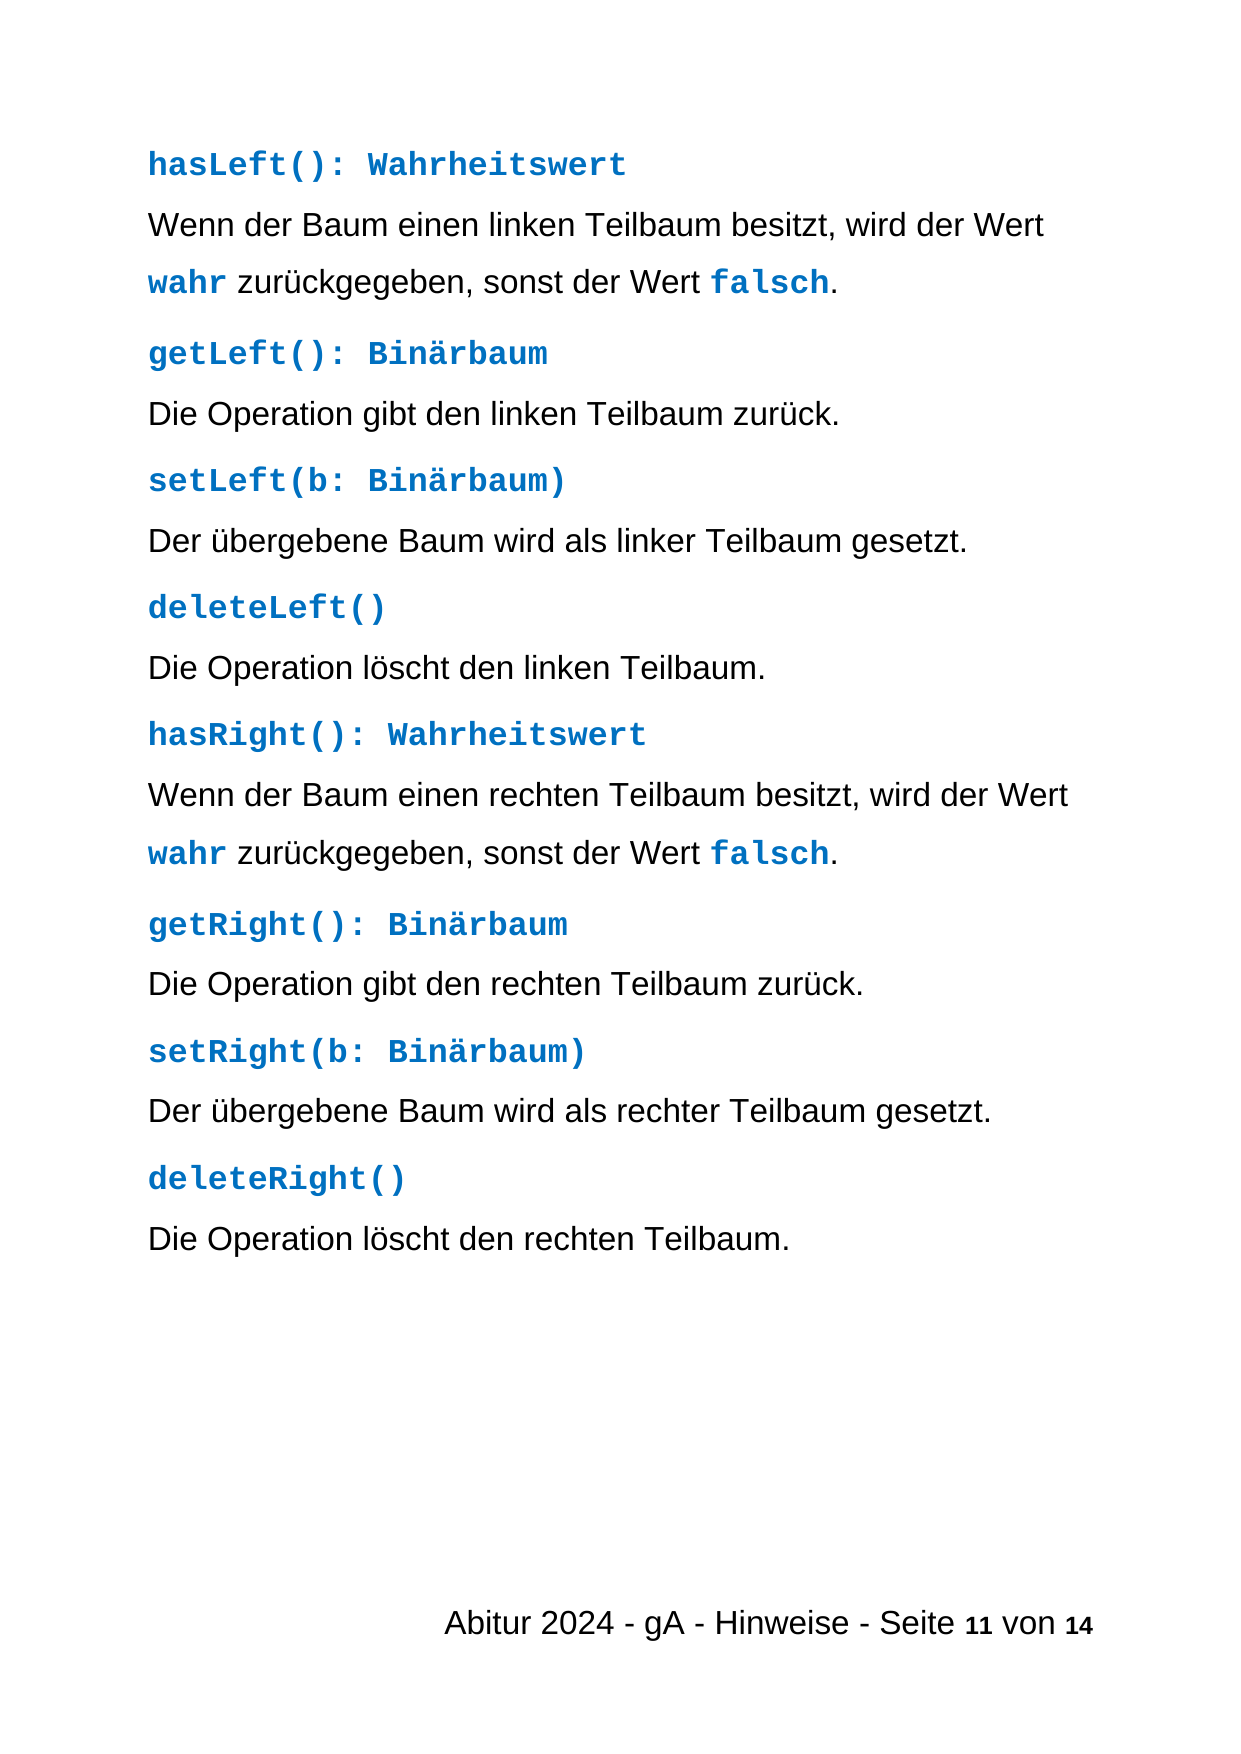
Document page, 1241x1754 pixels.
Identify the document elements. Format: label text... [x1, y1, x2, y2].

text hasRight(): Wahrheitswert Wenn der Baum einen rechten Teilbaum besitzt, wird der Wert wahr zurückgegeben, sonst der Wert falsch. [148, 718, 1093, 874]
text getLeft(): Binärbaum Die Operation gibt den linken Teilbaum zurück. [148, 337, 1093, 432]
text deleteRight() Die Operation löscht den rechten Teilbaum. [148, 1162, 1093, 1257]
text hasLeft(): Wahrheitswert Wenn der Baum einen linken Teilbaum besitzt, wird der Wert wahr zurückgegeben, sonst der Wert falsch. [148, 148, 1093, 304]
text deleteLeft() Die Operation löscht den linken Teilbaum. [148, 591, 1093, 686]
text setLeft(b: Binärbaum) Der übergebene Baum wird als linker Teilbaum gesetzt. [148, 464, 1093, 559]
text setRight(b: Binärbaum) Der übergebene Baum wird als rechter Teilbaum gesetzt. [148, 1034, 1093, 1130]
text getRight(): Binärbaum Die Operation gibt den rechten Teilbaum zurück. [148, 907, 1093, 1003]
